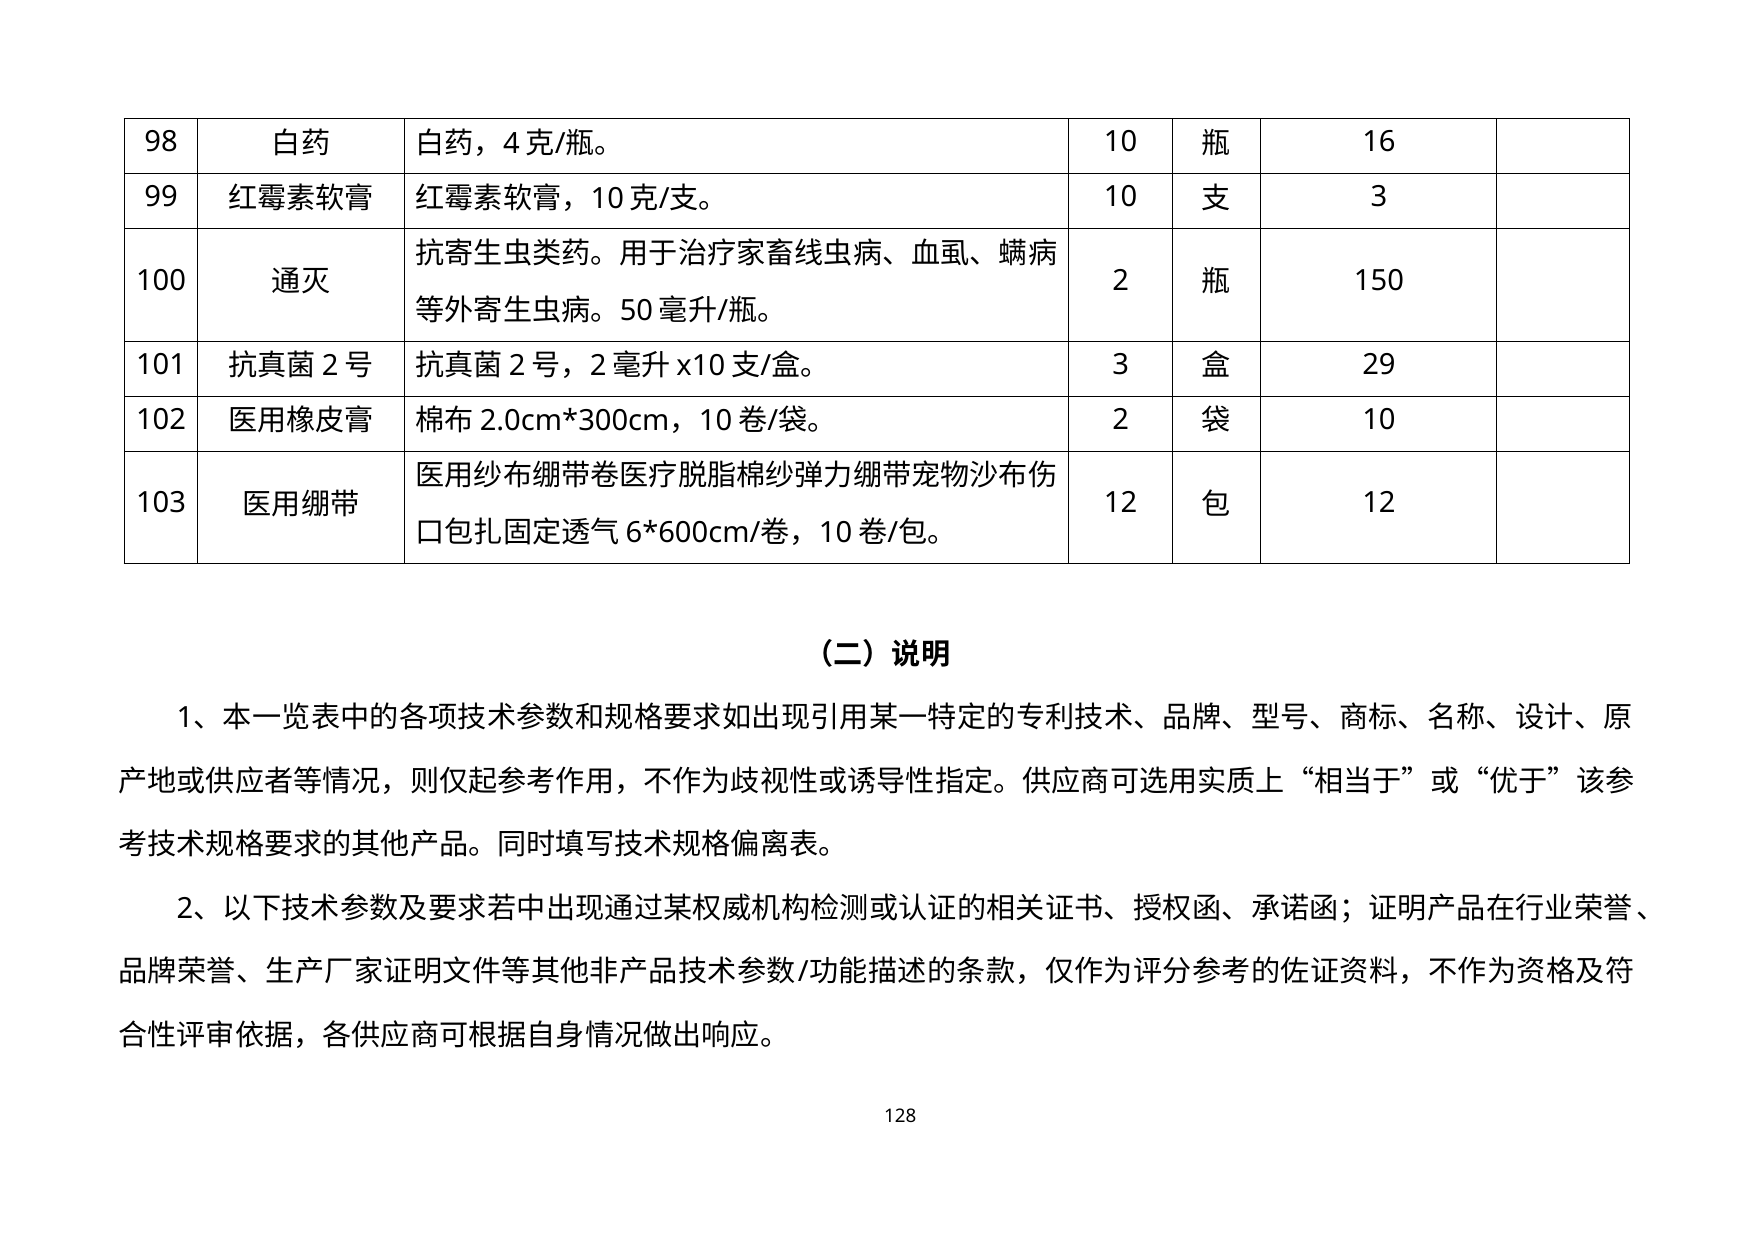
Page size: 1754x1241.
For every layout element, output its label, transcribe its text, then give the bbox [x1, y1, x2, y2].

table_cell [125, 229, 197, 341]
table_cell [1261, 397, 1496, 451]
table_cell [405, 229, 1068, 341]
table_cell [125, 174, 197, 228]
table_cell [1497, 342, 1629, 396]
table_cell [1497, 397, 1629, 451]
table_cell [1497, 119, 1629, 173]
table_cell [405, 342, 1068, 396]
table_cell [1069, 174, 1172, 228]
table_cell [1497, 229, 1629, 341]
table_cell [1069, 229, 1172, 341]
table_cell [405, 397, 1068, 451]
text （二）说明 [118, 630, 1636, 673]
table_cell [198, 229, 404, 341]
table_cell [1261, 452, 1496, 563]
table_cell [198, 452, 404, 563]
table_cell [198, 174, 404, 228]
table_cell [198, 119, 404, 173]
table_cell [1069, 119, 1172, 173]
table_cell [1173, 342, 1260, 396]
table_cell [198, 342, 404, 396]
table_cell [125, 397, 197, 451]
text 2、以下技术参数及要求若中出现通过某权威机构检测或认证的相关证书、授权函、承诺函；证明产品在行业荣誉、品牌荣誉、生产厂家证明文件等其他非产品技术参数/功能描述的条款，仅作为评分参考的佐证资料，不作为资格及符合性评审依据，各供应商可根据自身情况做出响应。 [118, 884, 1636, 1054]
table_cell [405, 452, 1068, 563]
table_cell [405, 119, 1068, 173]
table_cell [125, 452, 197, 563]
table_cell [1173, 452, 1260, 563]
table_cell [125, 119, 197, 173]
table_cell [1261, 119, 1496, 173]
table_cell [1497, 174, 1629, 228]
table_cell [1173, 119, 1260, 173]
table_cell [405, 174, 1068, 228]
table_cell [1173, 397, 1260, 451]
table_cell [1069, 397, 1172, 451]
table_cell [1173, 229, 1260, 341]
text 1、本一览表中的各项技术参数和规格要求如出现引用某一特定的专利技术、品牌、型号、商标、名称、设计、原产地或供应者等情况，则仅起参考作用，不作为歧视性或诱导性指定。供应商可选用实质上“相当于”或“优于”该参考技术规格要求的其他产品。同时填写技术规格偏离表。 [118, 694, 1636, 863]
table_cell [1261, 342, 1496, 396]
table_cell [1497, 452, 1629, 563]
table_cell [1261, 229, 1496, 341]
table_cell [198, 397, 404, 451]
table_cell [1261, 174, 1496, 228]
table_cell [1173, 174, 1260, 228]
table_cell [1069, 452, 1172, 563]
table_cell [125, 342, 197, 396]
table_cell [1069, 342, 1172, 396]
